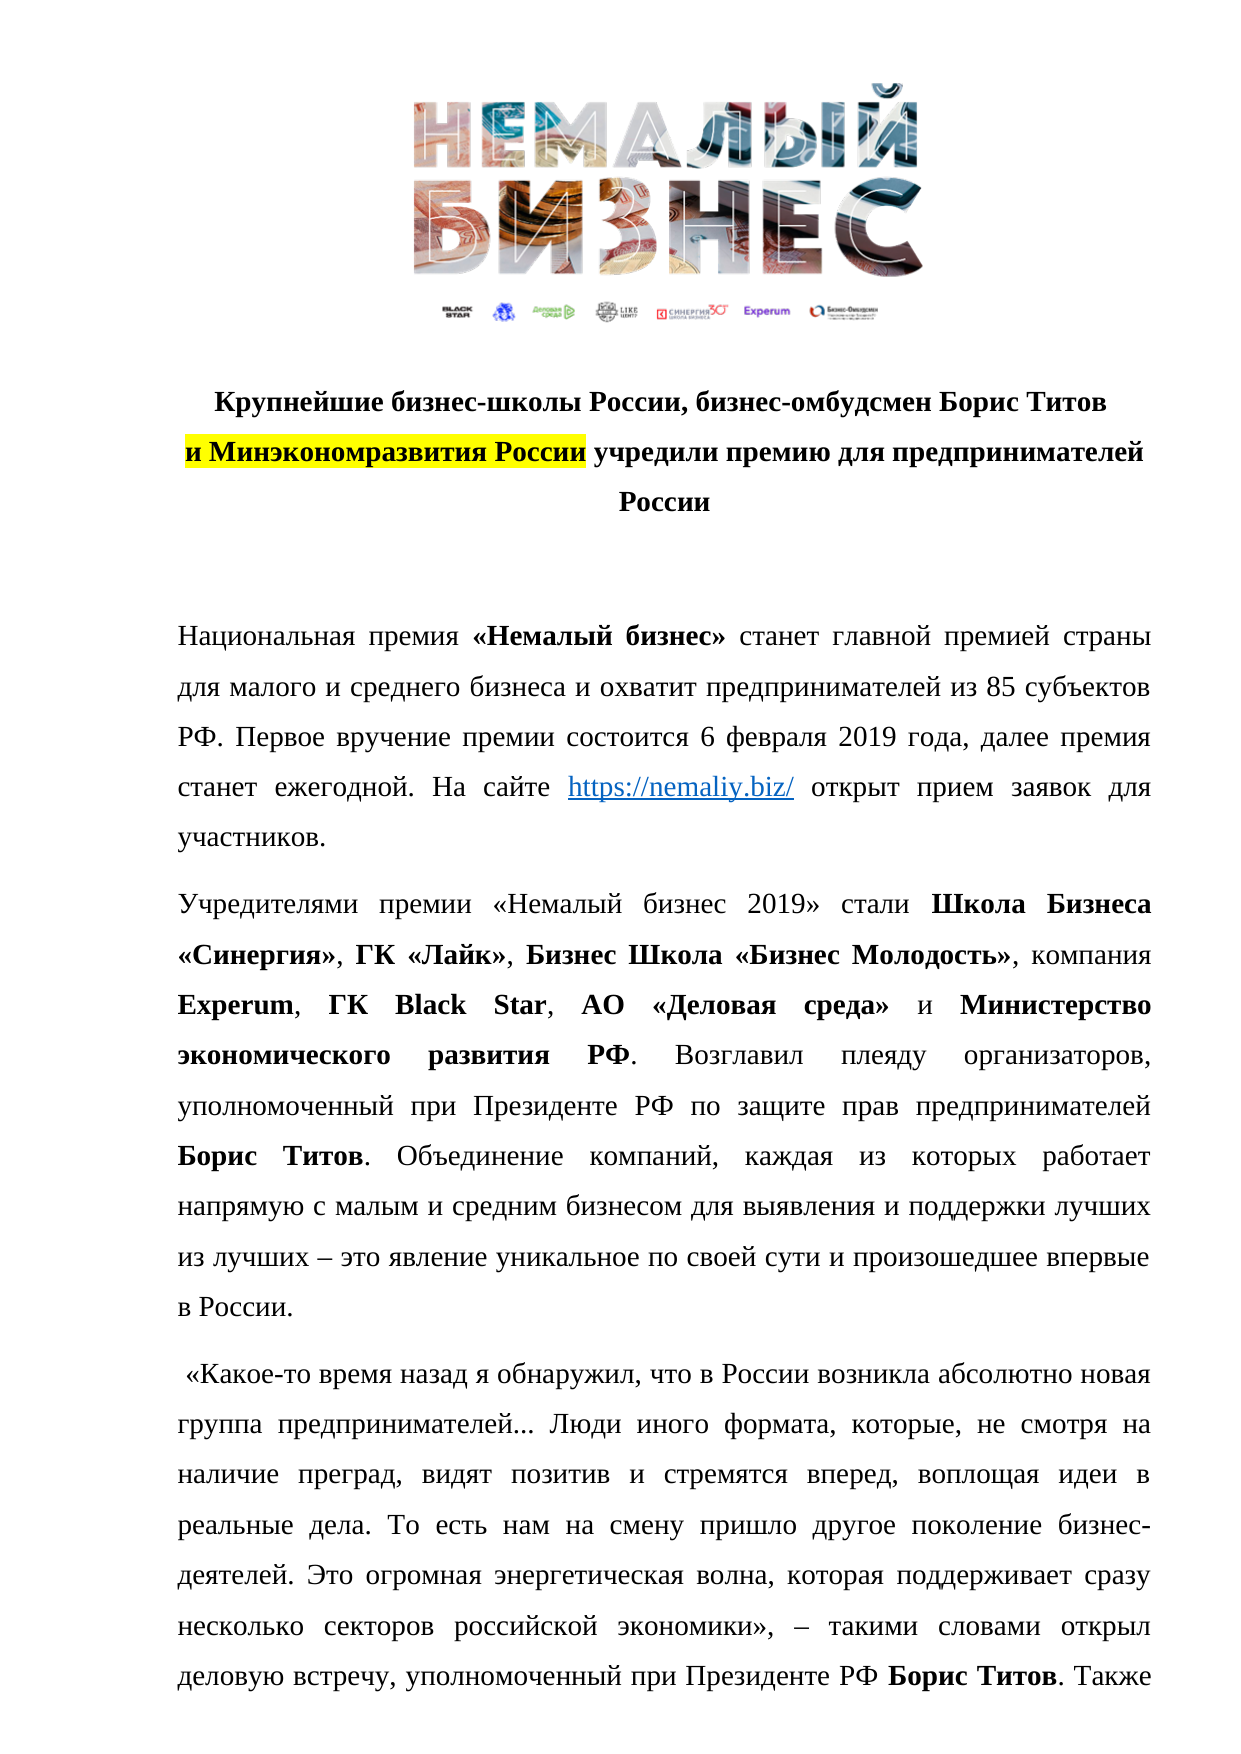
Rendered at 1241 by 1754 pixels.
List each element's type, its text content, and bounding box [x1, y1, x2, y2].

text Учредителями премии «Немалый бизнес 2019» стали Школа Бизнеса «Синергия», ГК «Лайк», Бизнес Школа «Бизнес Молодость», компания Experum, ГК Black Star, АО «Деловая среда» и Министерство экономического развития РФ. Возглавил плеяду организаторов, уполномоченный при Президенте РФ по защите прав предпринимателей Борис Титов. Объединение компаний, каждая из которых работает напрямую с малым и средним бизнесом для выявления и поддержки лучших из лучших – это явление уникальное по своей сути и произошедшее впервые в России. [177, 887, 1152, 1323]
text Национальная премия «Немалый бизнес» станет главной премией страны для малого и среднего бизнеса и охватит предпринимателей из 85 субъектов РФ. Первое вручение премии состоится 6 февраля 2019 года, далее премия станет ежегодной. На сайте https://nemaliy.biz/ открыт прием заявок для участников. [177, 618, 1152, 853]
picture [393, 59, 935, 354]
text Крупнейшие бизнес-школы России, бизнес-омбудсмен Борис Титов и Минэкономразвития России учредили премию для предпринимателей России [177, 384, 1152, 518]
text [177, 1356, 1152, 1691]
